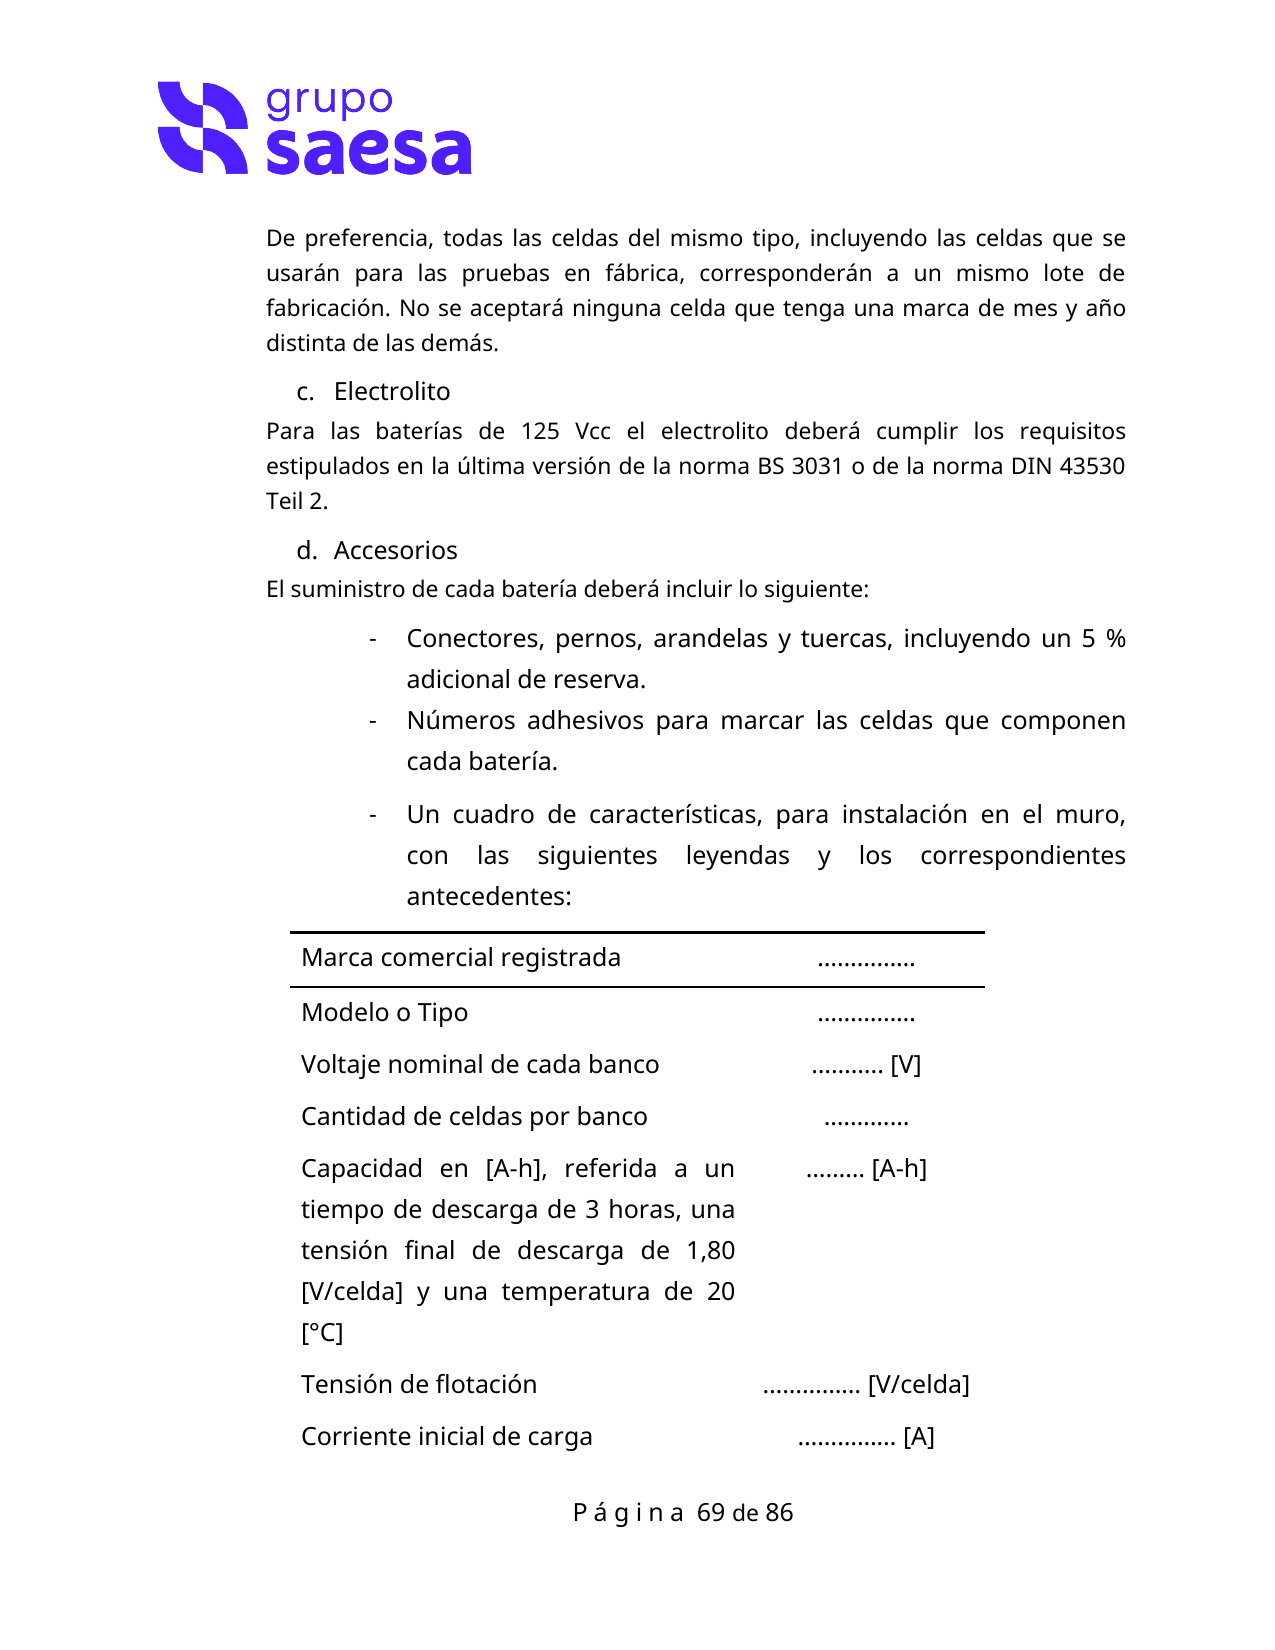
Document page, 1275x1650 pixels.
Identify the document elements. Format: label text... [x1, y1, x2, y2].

table_cell Modelo o Tipo [290, 988, 747, 1040]
table_header …………… [747, 934, 985, 986]
table_cell Corriente inicial de carga [290, 1413, 747, 1465]
table_cell Voltaje nominal de cada banco [290, 1040, 747, 1092]
table_cell ……….. [V] [747, 1040, 985, 1092]
table_cell …………… [A] [747, 1413, 985, 1465]
table_cell .………… [747, 1093, 985, 1145]
table_header Marca comercial registrada [290, 934, 747, 986]
table_cell Capacidad en [A-h], referida a un tiempo de descarga de 3 horas, una tensión final de descarga de 1,80 [V/celda] y una temperatura de 20 [°C] [290, 1145, 747, 1360]
list Electrolito [296, 374, 1127, 408]
list Un cuadro de características, para instalación en el muro, con las siguientes leyendas y los correspondientes antecedentes: [369, 796, 1127, 912]
text El suministro de cada batería deberá incluir lo siguiente: [266, 573, 1127, 604]
text De preferencia, todas las celdas del mismo tipo, incluyendo las celdas que se usarán para las pruebas en fábrica, corresponderán a un mismo lote de fabricación. No se aceptará ninguna celda que tenga una marca de mes y año distinta de las demás. [266, 221, 1127, 358]
table_cell ……… [A-h] [747, 1145, 985, 1360]
table_cell Tensión de flotación [290, 1360, 747, 1413]
table_cell Cantidad de celdas por banco [290, 1093, 747, 1145]
list Conectores, pernos, arandelas y tuercas, incluyendo un 5 % adicional de reserva. [369, 621, 1127, 696]
picture [147, 73, 481, 178]
list Accesorios [296, 532, 1127, 566]
list Números adhesivos para marcar las celdas que componen cada batería. [369, 702, 1127, 777]
table_cell …………… [747, 988, 985, 1040]
table_cell …………… [V/celda] [747, 1360, 985, 1413]
text Para las baterías de 125 Vcc el electrolito deberá cumplir los requisitos estipulados en la última versión de la norma BS 3031 o de la norma DIN 43530 Teil 2. [266, 415, 1127, 516]
